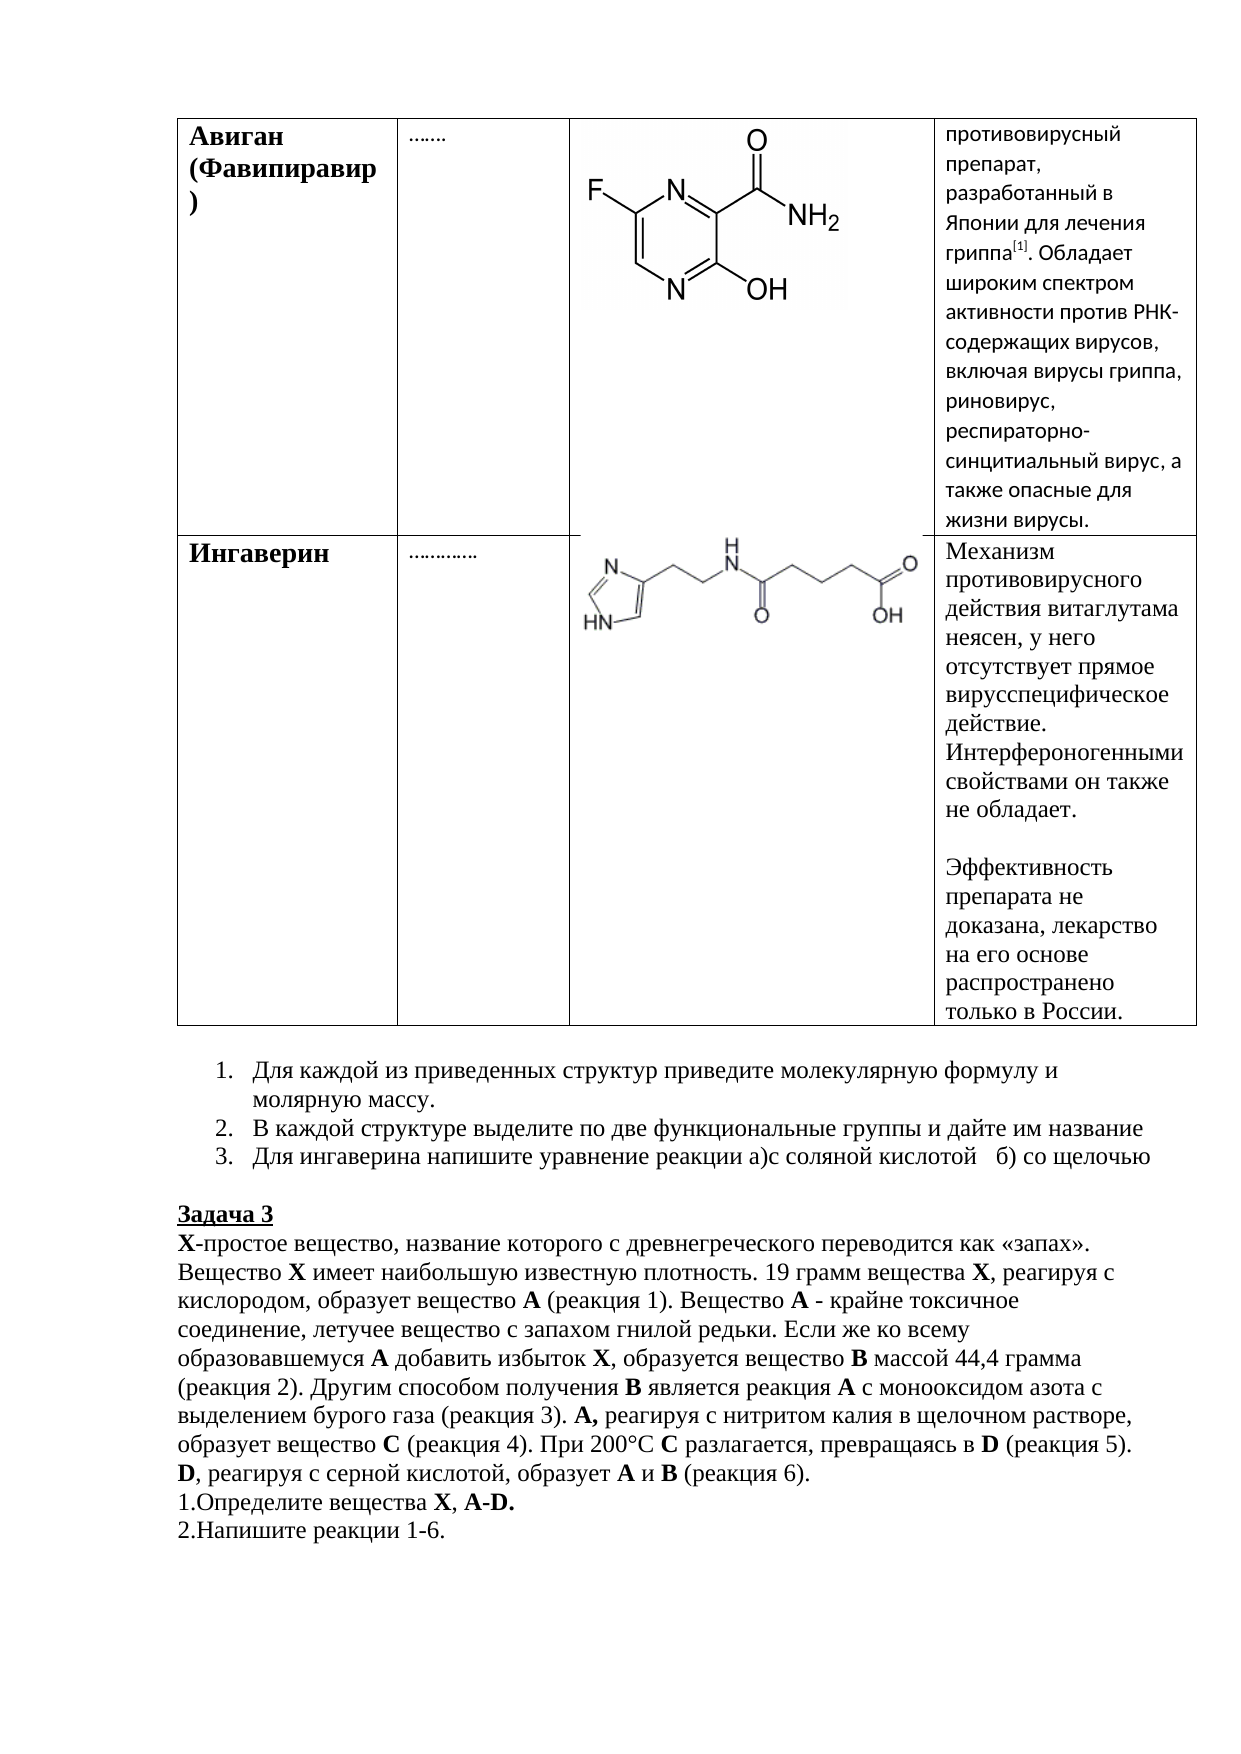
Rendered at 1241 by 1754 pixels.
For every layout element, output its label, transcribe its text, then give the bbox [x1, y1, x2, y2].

list В каждой структуре выделите по две функциональные группы и дайте им название [215, 1113, 1152, 1141]
picture [580, 119, 848, 310]
text 2.Напишите реакции 1-6. [177, 1516, 1152, 1544]
list Для ингаверина напишите уравнение реакции а)с соляной кислотой б) со щелочью [215, 1141, 1152, 1170]
table_cell [570, 119, 934, 535]
table_cell Механизм противовирусного действия витаглутама неясен, у него отсутствует прямое вирусспецифическое действие. Интерфероногенными свойствами он также не обладает. Эффективность препарата не доказана, лекарство на его основе распространено только в России. [935, 536, 1196, 1025]
text Задача 3 [177, 1199, 1152, 1228]
table_cell Авиган (Фавипиравир) [178, 119, 397, 535]
text 1.Определите вещества Х, А-D. [177, 1487, 1152, 1516]
picture [580, 535, 923, 636]
list Для каждой из приведенных структур приведите молекулярную формулу и молярную массу. [215, 1055, 1152, 1113]
text X-простое вещество, название которого с древнегреческого переводится как «запах». Вещество X имеет наибольшую известную плотность. 19 грамм вещества X, реагируя с кислородом, образует вещество А (реакция 1). Вещество А - крайне токсичное соединение, летучее вещество с запахом гнилой редьки. Если же ко всему образовавшемуся А добавить избыток Х, образуется вещество В массой 44,4 грамма (реакция 2). Другим способом получения В является реакция А с монооксидом азота с выделением бурого газа (реакция 3). А, реагируя с нитритом калия в щелочном растворе, образует вещество С (реакция 4). При 200°С С разлагается, превращаясь в D (реакция 5). D, реагируя с серной кислотой, образует А и В (реакция 6). [177, 1228, 1152, 1487]
table_cell …………. [398, 536, 569, 1025]
table_cell Ингаверин [178, 536, 397, 1025]
table_cell противовирусный препарат, разработанный в Японии для лечения гриппа[1]. Обладает широким спектром активности против РНК-содержащих вирусов, включая вирусы гриппа, риновирус, респираторно-синцитиальный вирус, а также опасные для жизни вирусы. [935, 119, 1196, 535]
table_cell [570, 536, 934, 1025]
table_cell ……. [398, 119, 569, 535]
